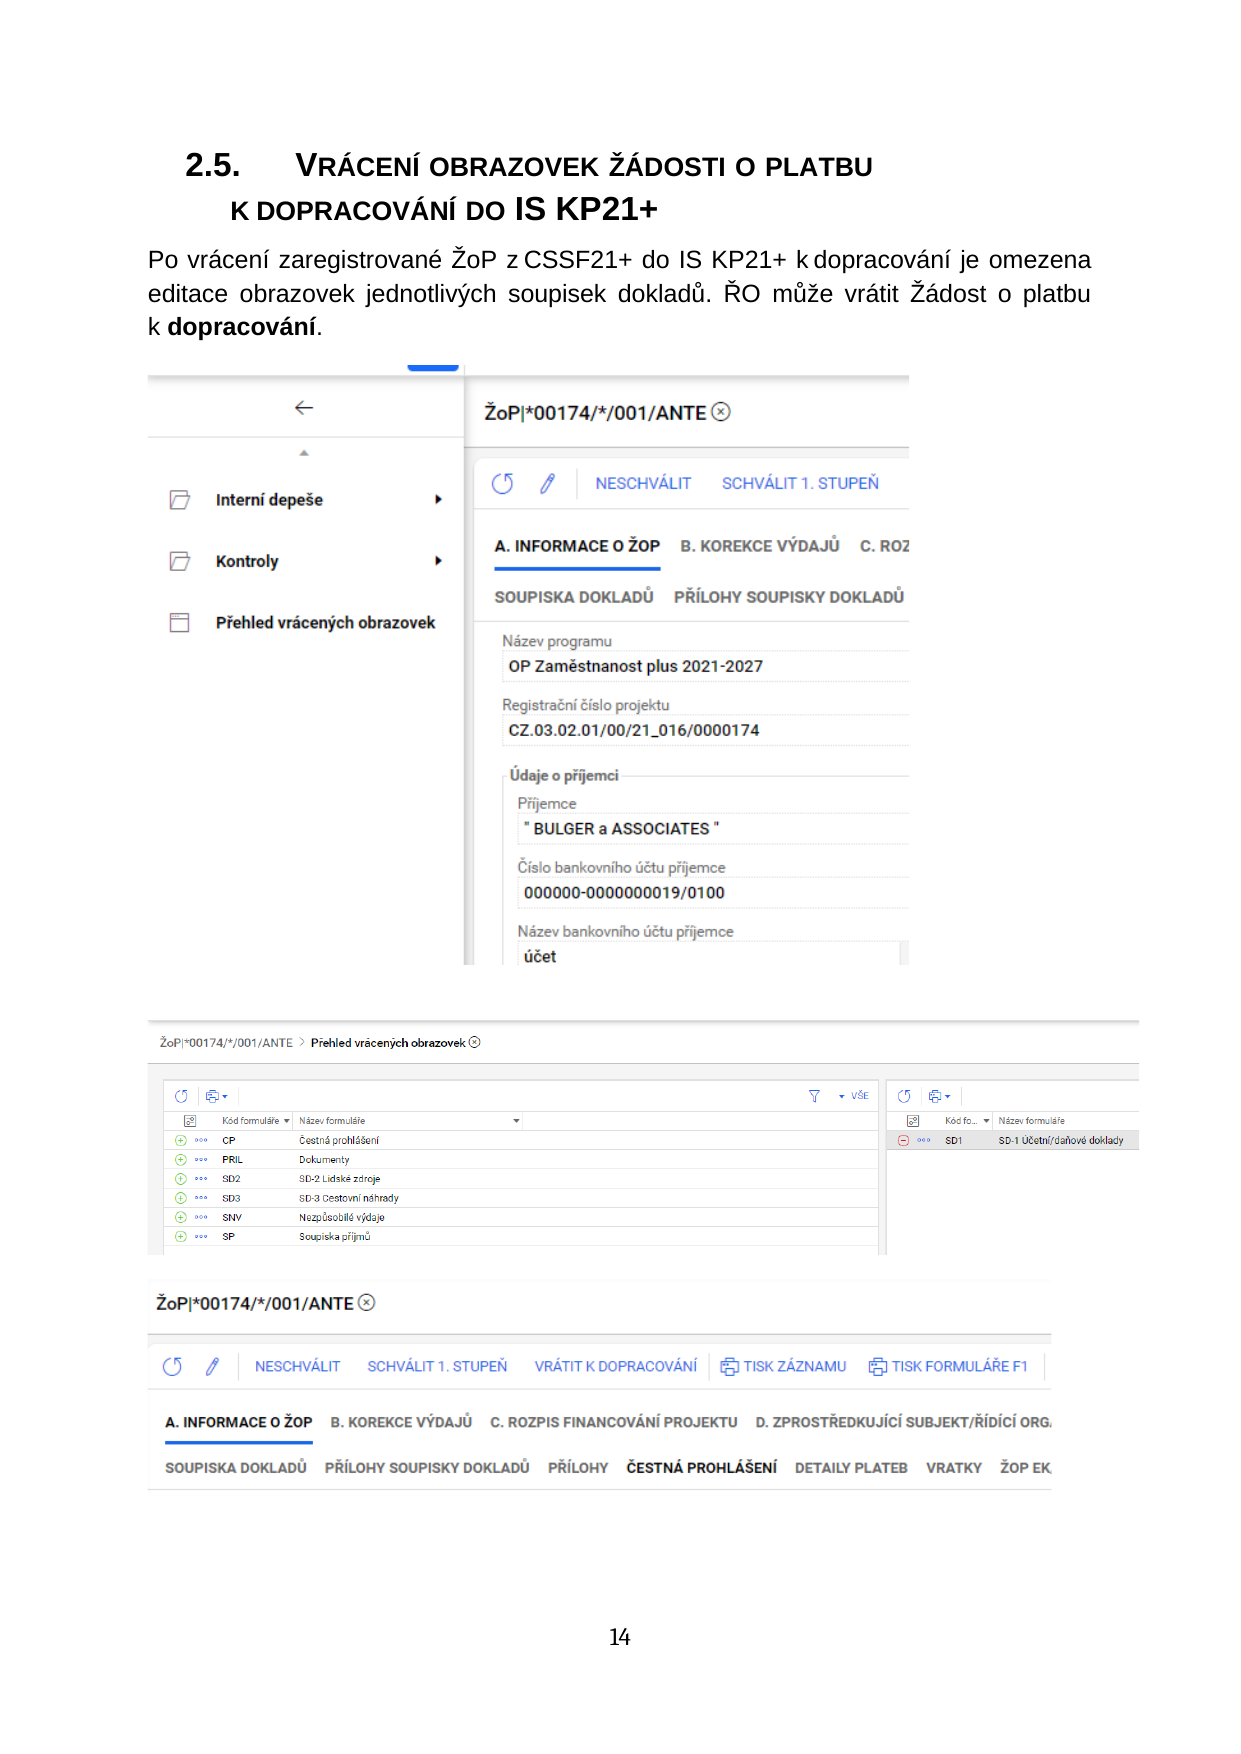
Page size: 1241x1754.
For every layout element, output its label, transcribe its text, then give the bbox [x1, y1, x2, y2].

picture [147, 1020, 1140, 1255]
picture [147, 1279, 1052, 1497]
text Po vrácení zaregistrované ŽoP z CSSF21+ do IS KP21+ k dopracování je omezena editace obrazovek jednotlivých soupisek dokladů. ŘO může vrátit Žádost o platbu k dopracování. [148, 246, 1093, 340]
subtitle Vrácení obrazovek žádosti o platbu k dopracování do IS KP21+ [185, 145, 1093, 227]
picture [147, 365, 910, 965]
